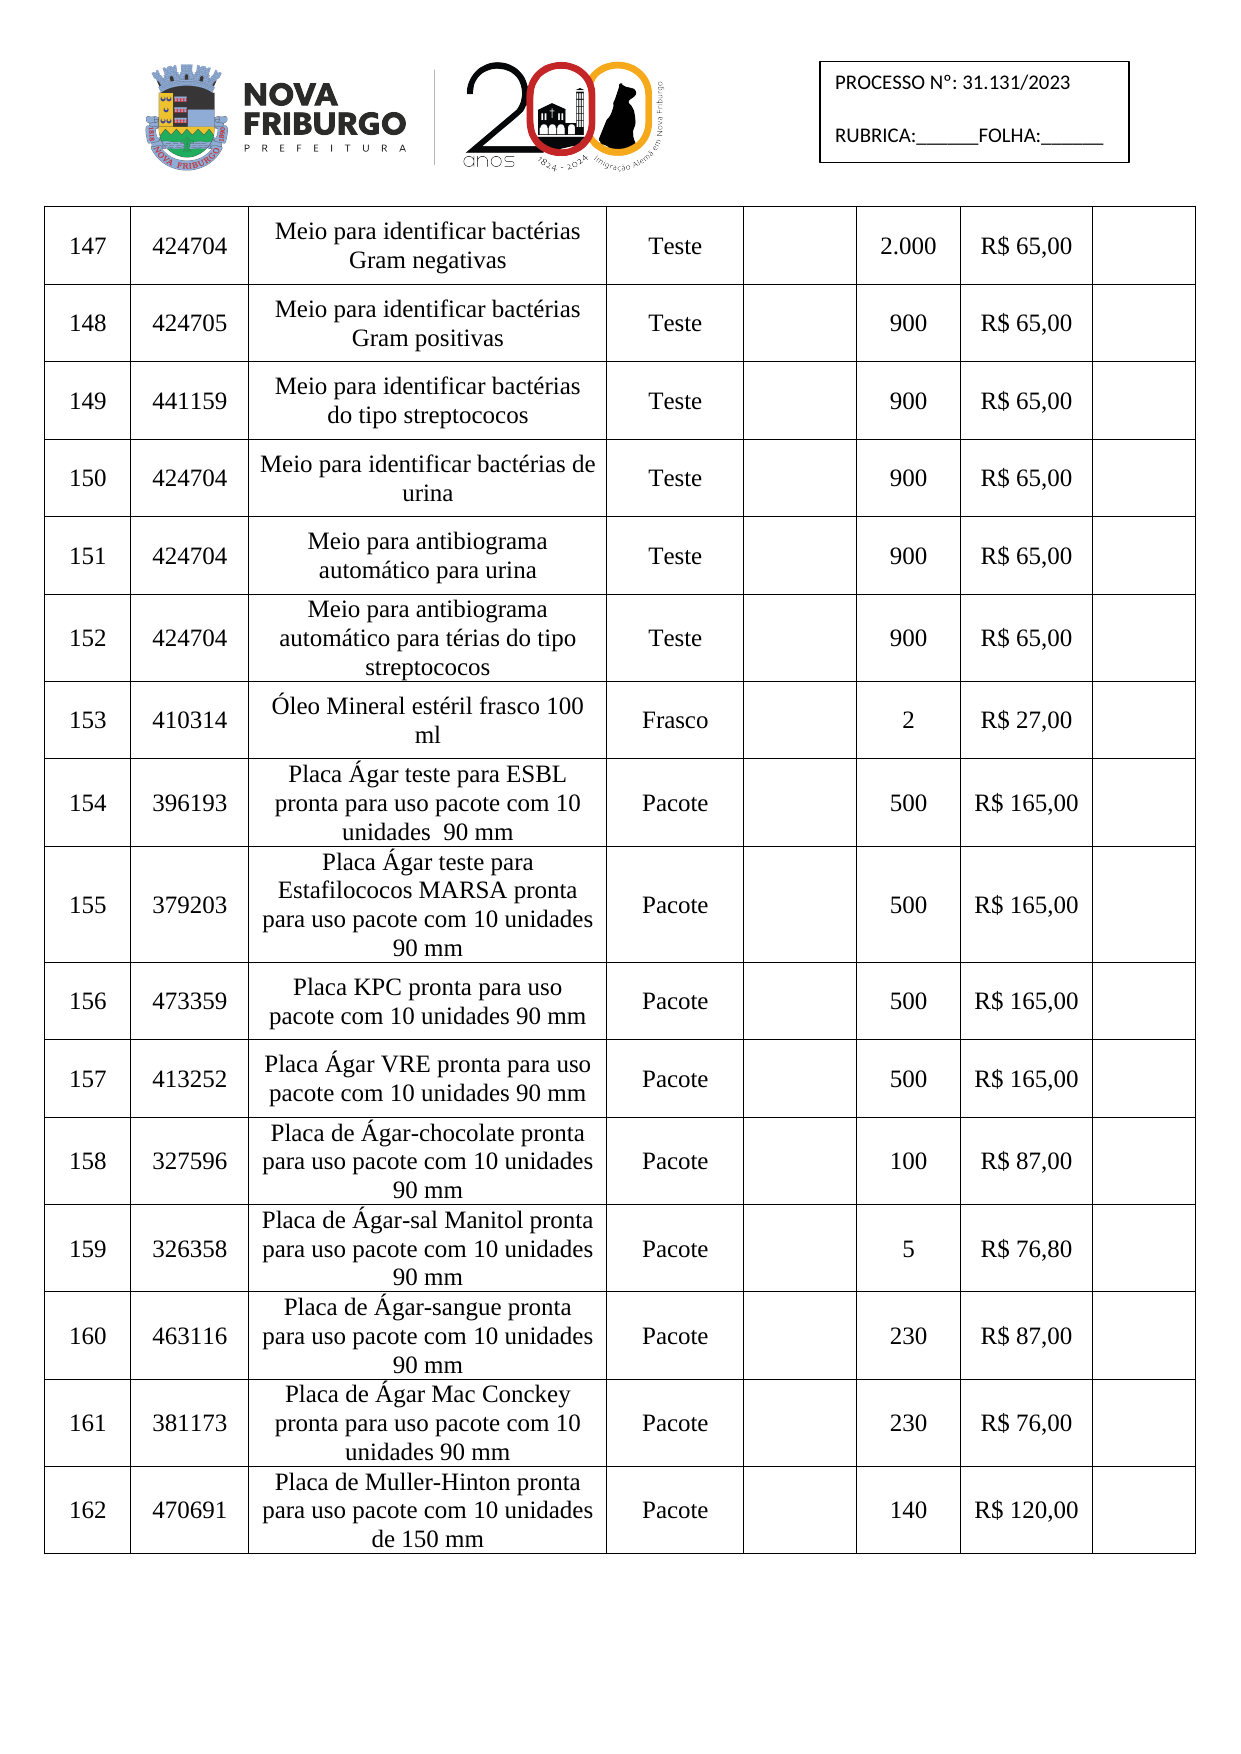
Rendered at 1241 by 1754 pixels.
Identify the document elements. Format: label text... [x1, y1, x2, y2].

table_cell Placa de Ágar-sal Manitol pronta para uso pacote com 10 unidades 90 mm [249, 1205, 606, 1291]
table_cell 441159 [131, 362, 248, 438]
table_cell 410314 [131, 682, 248, 758]
table_cell [744, 1040, 856, 1117]
table_cell 424704 [131, 517, 248, 593]
table_cell 155 [45, 847, 130, 962]
table_cell 500 [857, 1040, 960, 1117]
table_cell Teste [607, 207, 743, 283]
table_cell Pacote [607, 847, 743, 962]
table_cell Meio para identificar bactérias do tipo streptococos [249, 362, 606, 438]
table_cell R$ 27,00 [961, 682, 1092, 758]
table_cell [744, 362, 856, 438]
table_cell Teste [607, 440, 743, 516]
table_cell 2 [857, 682, 960, 758]
table_cell 230 [857, 1380, 960, 1466]
table_cell Placa Ágar teste para Estafilococos MARSA pronta para uso pacote com 10 unidades 90 mm [249, 847, 606, 962]
table_cell R$ 65,00 [961, 362, 1092, 438]
table_cell 162 [45, 1467, 130, 1553]
table_cell R$ 65,00 [961, 517, 1092, 593]
table_cell [1093, 1205, 1195, 1291]
table_cell 500 [857, 963, 960, 1039]
table_cell Placa Ágar VRE pronta para uso pacote com 10 unidades 90 mm [249, 1040, 606, 1117]
table_cell 160 [45, 1292, 130, 1378]
table_cell 396193 [131, 759, 248, 846]
table_cell [744, 517, 856, 593]
table_cell [744, 682, 856, 758]
table_cell 5 [857, 1205, 960, 1291]
table_cell 157 [45, 1040, 130, 1117]
table_cell 900 [857, 595, 960, 681]
table_cell 147 [45, 207, 130, 283]
table_cell [1093, 440, 1195, 516]
table_cell R$ 65,00 [961, 285, 1092, 361]
table_cell 159 [45, 1205, 130, 1291]
table_cell Placa de Ágar Mac Conckey pronta para uso pacote com 10 unidades 90 mm [249, 1380, 606, 1466]
table_cell Óleo Mineral estéril frasco 100 ml [249, 682, 606, 758]
table_cell 152 [45, 595, 130, 681]
table_cell [1093, 207, 1195, 283]
table_cell [744, 1380, 856, 1466]
table_cell 148 [45, 285, 130, 361]
table_cell [1093, 1380, 1195, 1466]
table_cell 424704 [131, 595, 248, 681]
table_cell [744, 963, 856, 1039]
table_cell [744, 1467, 856, 1553]
table_cell [1093, 1467, 1195, 1553]
table_cell 381173 [131, 1380, 248, 1466]
table_cell 230 [857, 1292, 960, 1378]
table_cell 158 [45, 1118, 130, 1204]
table_cell Pacote [607, 963, 743, 1039]
table_cell R$ 76,80 [961, 1205, 1092, 1291]
table_cell [1093, 963, 1195, 1039]
table_cell Pacote [607, 1292, 743, 1378]
table_cell 326358 [131, 1205, 248, 1291]
table_cell R$ 87,00 [961, 1292, 1092, 1378]
table_cell 473359 [131, 963, 248, 1039]
table_cell Meio para antibiograma automático para térias do tipo streptococos [249, 595, 606, 681]
table_cell [1093, 759, 1195, 846]
table_cell R$ 65,00 [961, 440, 1092, 516]
table_cell Meio para identificar bactérias de urina [249, 440, 606, 516]
table_cell 153 [45, 682, 130, 758]
table_cell 470691 [131, 1467, 248, 1553]
table_cell 424704 [131, 207, 248, 283]
table_cell 149 [45, 362, 130, 438]
table_cell 327596 [131, 1118, 248, 1204]
table_cell [744, 285, 856, 361]
table_cell R$ 120,00 [961, 1467, 1092, 1553]
table_cell Placa de Muller-Hinton pronta para uso pacote com 10 unidades de 150 mm [249, 1467, 606, 1553]
table_cell [1093, 1118, 1195, 1204]
table_cell Meio para identificar bactérias Gram negativas [249, 207, 606, 283]
table_cell R$ 65,00 [961, 207, 1092, 283]
table_cell [744, 1205, 856, 1291]
table_cell 379203 [131, 847, 248, 962]
table_cell [1093, 1040, 1195, 1117]
table_cell 150 [45, 440, 130, 516]
table_cell 140 [857, 1467, 960, 1553]
table_cell R$ 65,00 [961, 595, 1092, 681]
table_cell Teste [607, 595, 743, 681]
table_cell Pacote [607, 1040, 743, 1117]
table_cell Pacote [607, 1380, 743, 1466]
table_cell Placa Ágar teste para ESBL pronta para uso pacote com 10 unidades 90 mm [249, 759, 606, 846]
table_cell 500 [857, 759, 960, 846]
table_cell Teste [607, 517, 743, 593]
table_cell [1093, 285, 1195, 361]
table_cell [1093, 1292, 1195, 1378]
table_cell 2.000 [857, 207, 960, 283]
table_cell R$ 165,00 [961, 1040, 1092, 1117]
table_cell 500 [857, 847, 960, 962]
table_cell [1093, 682, 1195, 758]
table_cell 424705 [131, 285, 248, 361]
table_cell 161 [45, 1380, 130, 1466]
table_cell Pacote [607, 1467, 743, 1553]
table_cell Pacote [607, 759, 743, 846]
table_cell Placa KPC pronta para uso pacote com 10 unidades 90 mm [249, 963, 606, 1039]
table_cell 900 [857, 362, 960, 438]
table_cell [1093, 362, 1195, 438]
table_cell 463116 [131, 1292, 248, 1378]
table_cell [744, 1292, 856, 1378]
table_cell Teste [607, 285, 743, 361]
table_cell [744, 595, 856, 681]
table_cell R$ 87,00 [961, 1118, 1092, 1204]
table_cell 156 [45, 963, 130, 1039]
table_cell 413252 [131, 1040, 248, 1117]
table_cell 900 [857, 285, 960, 361]
table_cell [1093, 595, 1195, 681]
table_cell Meio para antibiograma automático para urina [249, 517, 606, 593]
table_cell R$ 76,00 [961, 1380, 1092, 1466]
picture [118, 29, 696, 200]
table_cell R$ 165,00 [961, 847, 1092, 962]
table_cell [744, 440, 856, 516]
table_cell [1093, 517, 1195, 593]
table_cell 100 [857, 1118, 960, 1204]
table_cell 151 [45, 517, 130, 593]
table_cell [744, 759, 856, 846]
table_cell [744, 847, 856, 962]
table_cell 900 [857, 517, 960, 593]
table_cell [1093, 847, 1195, 962]
table_cell Pacote [607, 1205, 743, 1291]
table_cell R$ 165,00 [961, 759, 1092, 846]
table_cell Meio para identificar bactérias Gram positivas [249, 285, 606, 361]
table_cell 424704 [131, 440, 248, 516]
table_cell Placa de Ágar-chocolate pronta para uso pacote com 10 unidades 90 mm [249, 1118, 606, 1204]
table_cell [744, 1118, 856, 1204]
table_cell 900 [857, 440, 960, 516]
table_cell Placa de Ágar-sangue pronta para uso pacote com 10 unidades 90 mm [249, 1292, 606, 1378]
table_cell R$ 165,00 [961, 963, 1092, 1039]
table_cell Pacote [607, 1118, 743, 1204]
table_cell [744, 207, 856, 283]
table_cell Teste [607, 362, 743, 438]
table_cell Frasco [607, 682, 743, 758]
table_cell 154 [45, 759, 130, 846]
